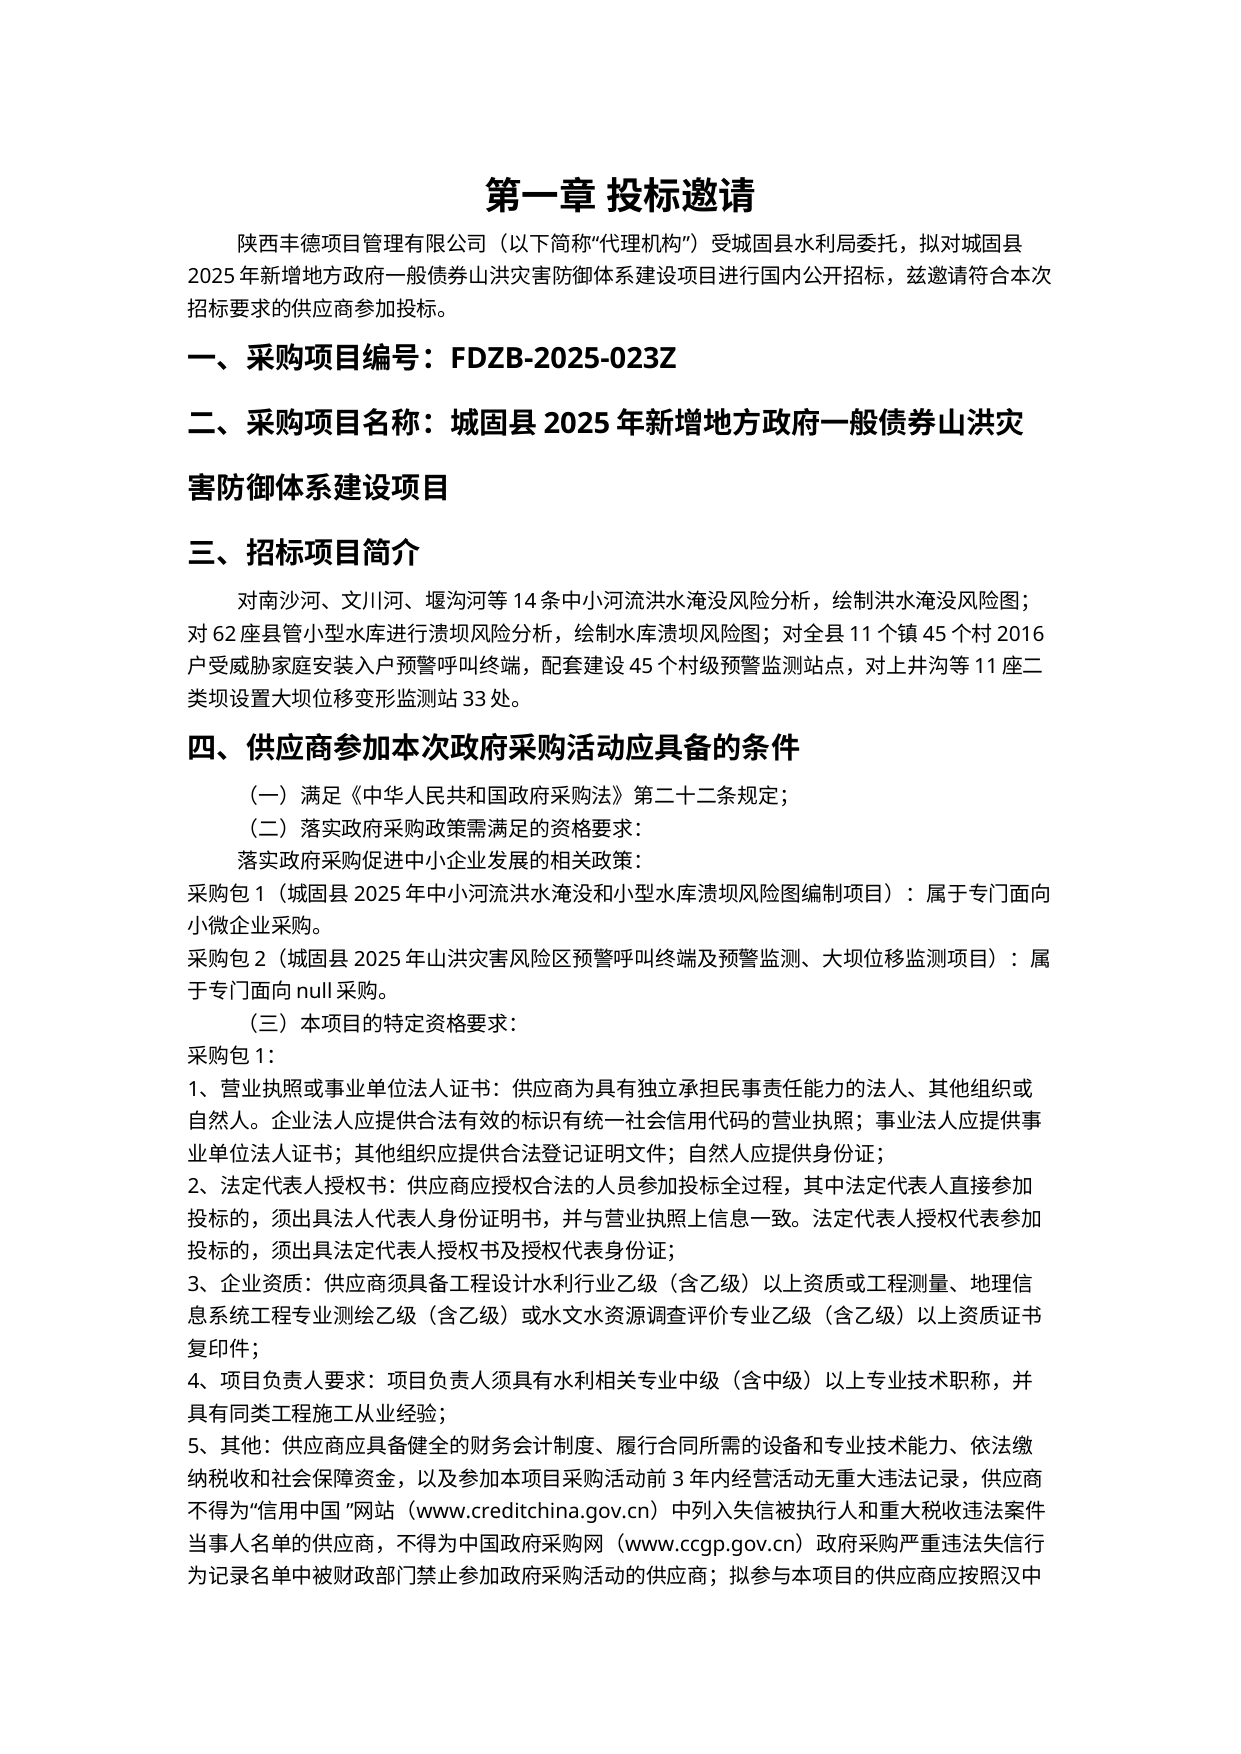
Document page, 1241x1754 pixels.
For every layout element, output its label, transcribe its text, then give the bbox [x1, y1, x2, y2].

text （一）满足《中华人民共和国政府采购法》第二十二条规定； [187, 779, 1053, 812]
text 陕西丰德项目管理有限公司（以下简称“代理机构”）受城固县水利局委托，拟对城固县2025年新增地方政府一般债券山洪灾害防御体系建设项目进行国内公开招标，兹邀请符合本次招标要求的供应商参加投标。 [187, 227, 1053, 324]
text 第一章 投标邀请 [187, 162, 1053, 227]
text 四、供应商参加本次政府采购活动应具备的条件 [187, 714, 1053, 779]
text 4、项目负责人要求：项目负责人须具有水利相关专业中级（含中级）以上专业技术职称，并具有同类工程施工从业经验； [187, 1364, 1053, 1429]
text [187, 1429, 1053, 1592]
text 3、企业资质：供应商须具备工程设计水利行业乙级（含乙级）以上资质或工程测量、地理信息系统工程专业测绘乙级（含乙级）或水文水资源调查评价专业乙级（含乙级）以上资质证书复印件； [187, 1267, 1053, 1364]
text 采购包1： [187, 1039, 1053, 1072]
text （二）落实政府采购政策需满足的资格要求： [187, 812, 1053, 844]
text （三）本项目的特定资格要求： [187, 1007, 1053, 1039]
text 采购包2（城固县2025年山洪灾害风险区预警呼叫终端及预警监测、大坝位移监测项目）：属于专门面向null采购。 [187, 942, 1053, 1007]
text 2、法定代表人授权书：供应商应授权合法的人员参加投标全过程，其中法定代表人直接参加投标的，须出具法人代表人身份证明书，并与营业执照上信息一致。法定代表人授权代表参加投标的，须出具法定代表人授权书及授权代表身份证； [187, 1169, 1053, 1267]
text 采购包1（城固县2025年中小河流洪水淹没和小型水库溃坝风险图编制项目）：属于专门面向小微企业采购。 [187, 877, 1053, 942]
text 1、营业执照或事业单位法人证书：供应商为具有独立承担民事责任能力的法人、其他组织或自然人。企业法人应提供合法有效的标识有统一社会信用代码的营业执照；事业法人应提供事业单位法人证书；其他组织应提供合法登记证明文件；自然人应提供身份证； [187, 1072, 1053, 1169]
text 三、招标项目简介 [187, 519, 1053, 584]
text 一、采购项目编号：FDZB-2025-023Z [187, 324, 1053, 389]
text 落实政府采购促进中小企业发展的相关政策： [187, 844, 1053, 877]
text 二、采购项目名称：城固县2025年新增地方政府一般债券山洪灾害防御体系建设项目 [187, 389, 1053, 519]
text 对南沙河、文川河、堰沟河等14条中小河流洪水淹没风险分析，绘制洪水淹没风险图；对62座县管小型水库进行溃坝风险分析，绘制水库溃坝风险图；对全县11个镇45个村2016户受威胁家庭安装入户预警呼叫终端，配套建设45个村级预警监测站点，对上井沟等11座二类坝设置大坝位移变形监测站33处。 [187, 584, 1053, 714]
